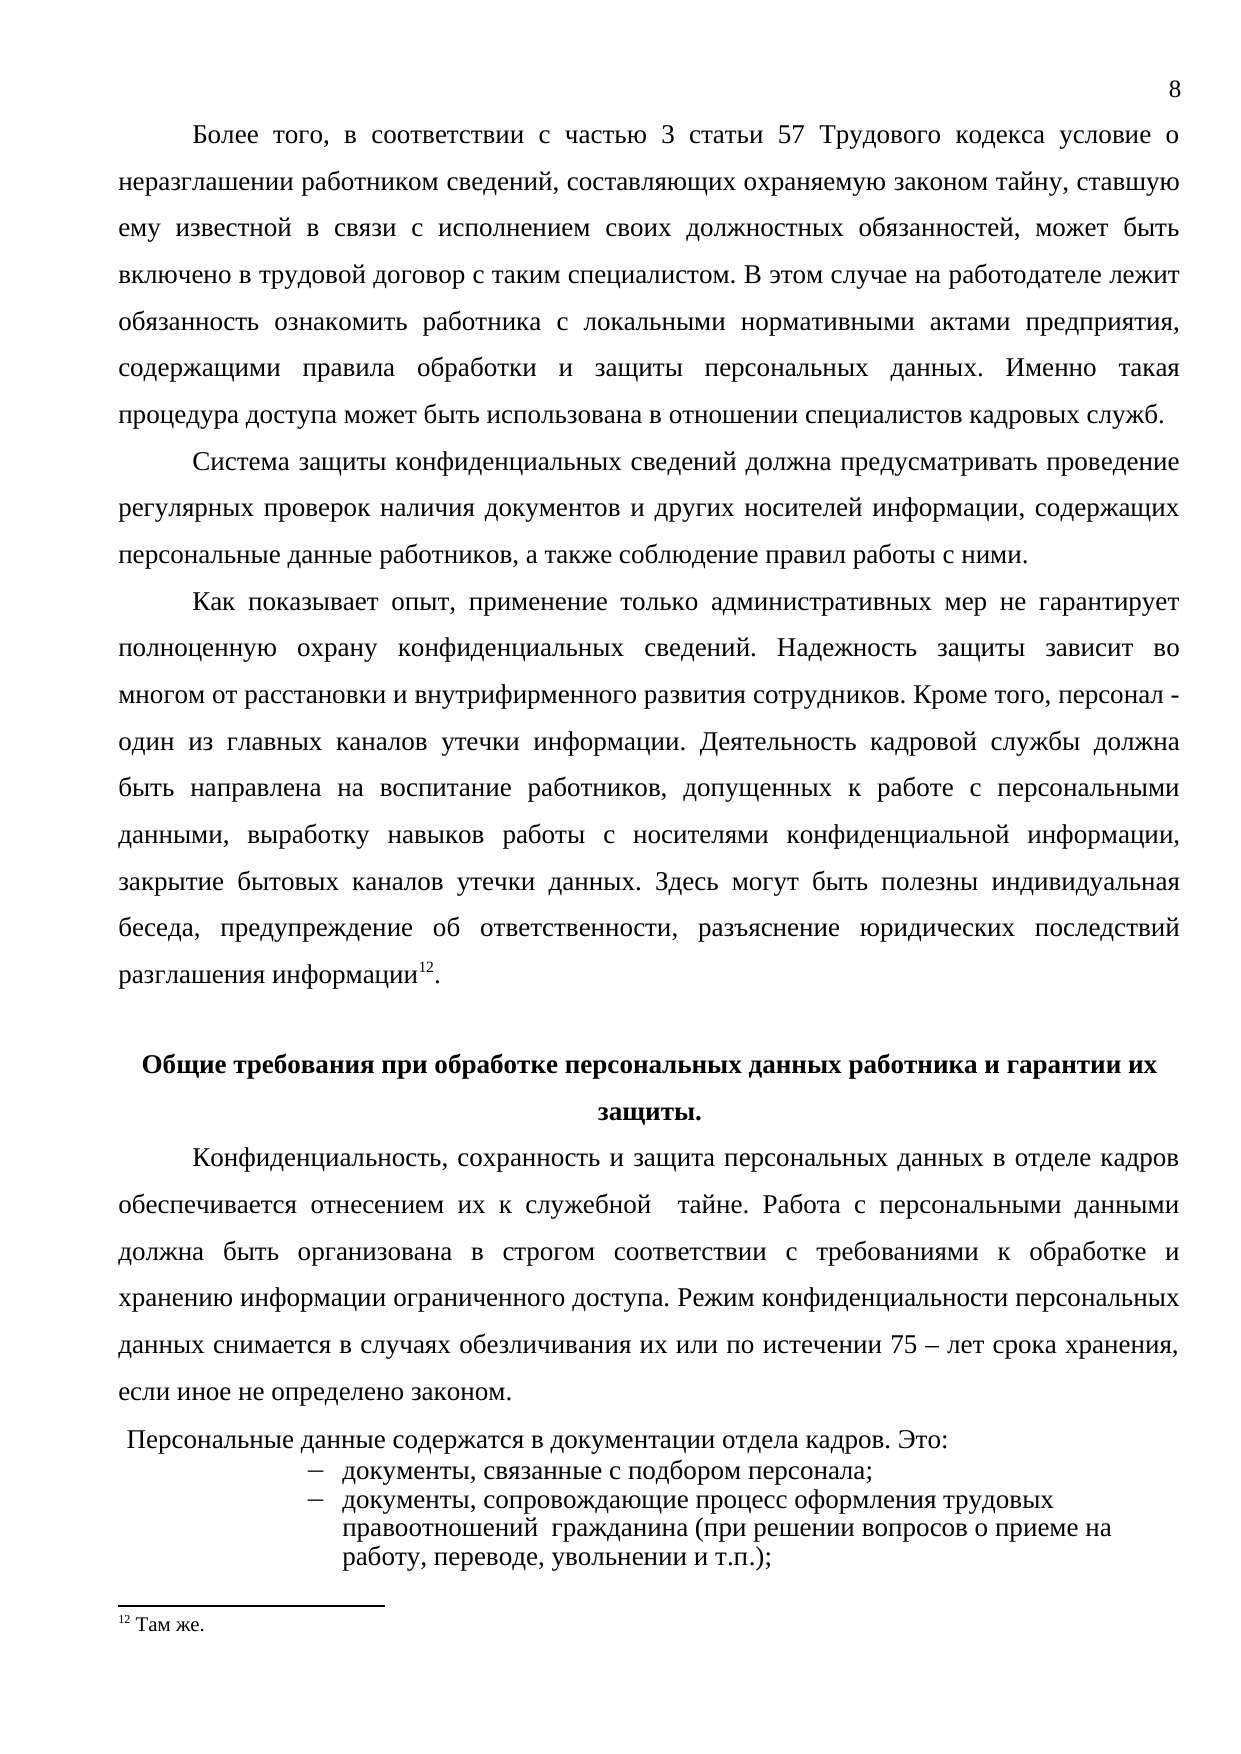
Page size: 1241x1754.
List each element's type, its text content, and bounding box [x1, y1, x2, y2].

text Более того, в соответствии с частью 3 статьи 57 Трудового кодекса условие о неразглашении работником сведений, составляющих охраняемую законом тайну, ставшую ему известной в связи с исполнением своих должностных обязанностей, может быть включено в трудовой договор с таким специалистом. В этом случае на работодателе лежит обязанность ознакомить работника с локальными нормативными актами предприятия, содержащими правила обработки и защиты персональных данных. Именно такая процедура доступа может быть использована в отношении специалистов кадровых служб. [118, 118, 1181, 429]
text Конфиденциальность, сохранность и защита персональных данных в отделе кадров обеспечивается отнесением их к служебной тайне. Работа с персональными данными должна быть организована в строгом соответствии с требованиями к обработке и хранению информации ограниченного доступа. Режим конфиденциальности персональных данных снимается в случаях обезличивания их или по истечении 75 – лет срока хранения, если иное не определено законом. [118, 1141, 1181, 1406]
text Как показывает опыт, применение только административных мер не гарантирует полноценную охрану конфиденциальных сведений. Надежность защиты зависит во многом от расстановки и внутрифирменного развития сотрудников. Кроме того, персонал - один из главных каналов утечки информации. Деятельность кадровой службы должна быть направлена на воспитание работников, допущенных к работе с персональными данными, выработку навыков работы с носителями конфиденциальной информации, закрытие бытовых каналов утечки данных. Здесь могут быть полезны индивидуальная беседа, предупреждение об ответственности, разъяснение юридических последствий разглашения информации. [118, 585, 1181, 989]
text Общие требования при обработке персональных данных работника и гарантии их защиты. [118, 1048, 1181, 1126]
list документы, сопровождающие процесс оформления трудовых правоотношений гражданина (при решении вопросов о приеме на работу, переводе, увольнении и т.п.); [304, 1486, 1181, 1571]
list документы, связанные с подбором персонала; [304, 1454, 1181, 1486]
text Система защиты конфиденциальных сведений должна предусматривать проведение регулярных проверок наличия документов и других носителей информации, содержащих персональные данные работников, а также соблюдение правил работы с ними. [118, 445, 1181, 569]
text Персональные данные содержатся в документации отдела кадров. Это: [126, 1423, 1181, 1454]
